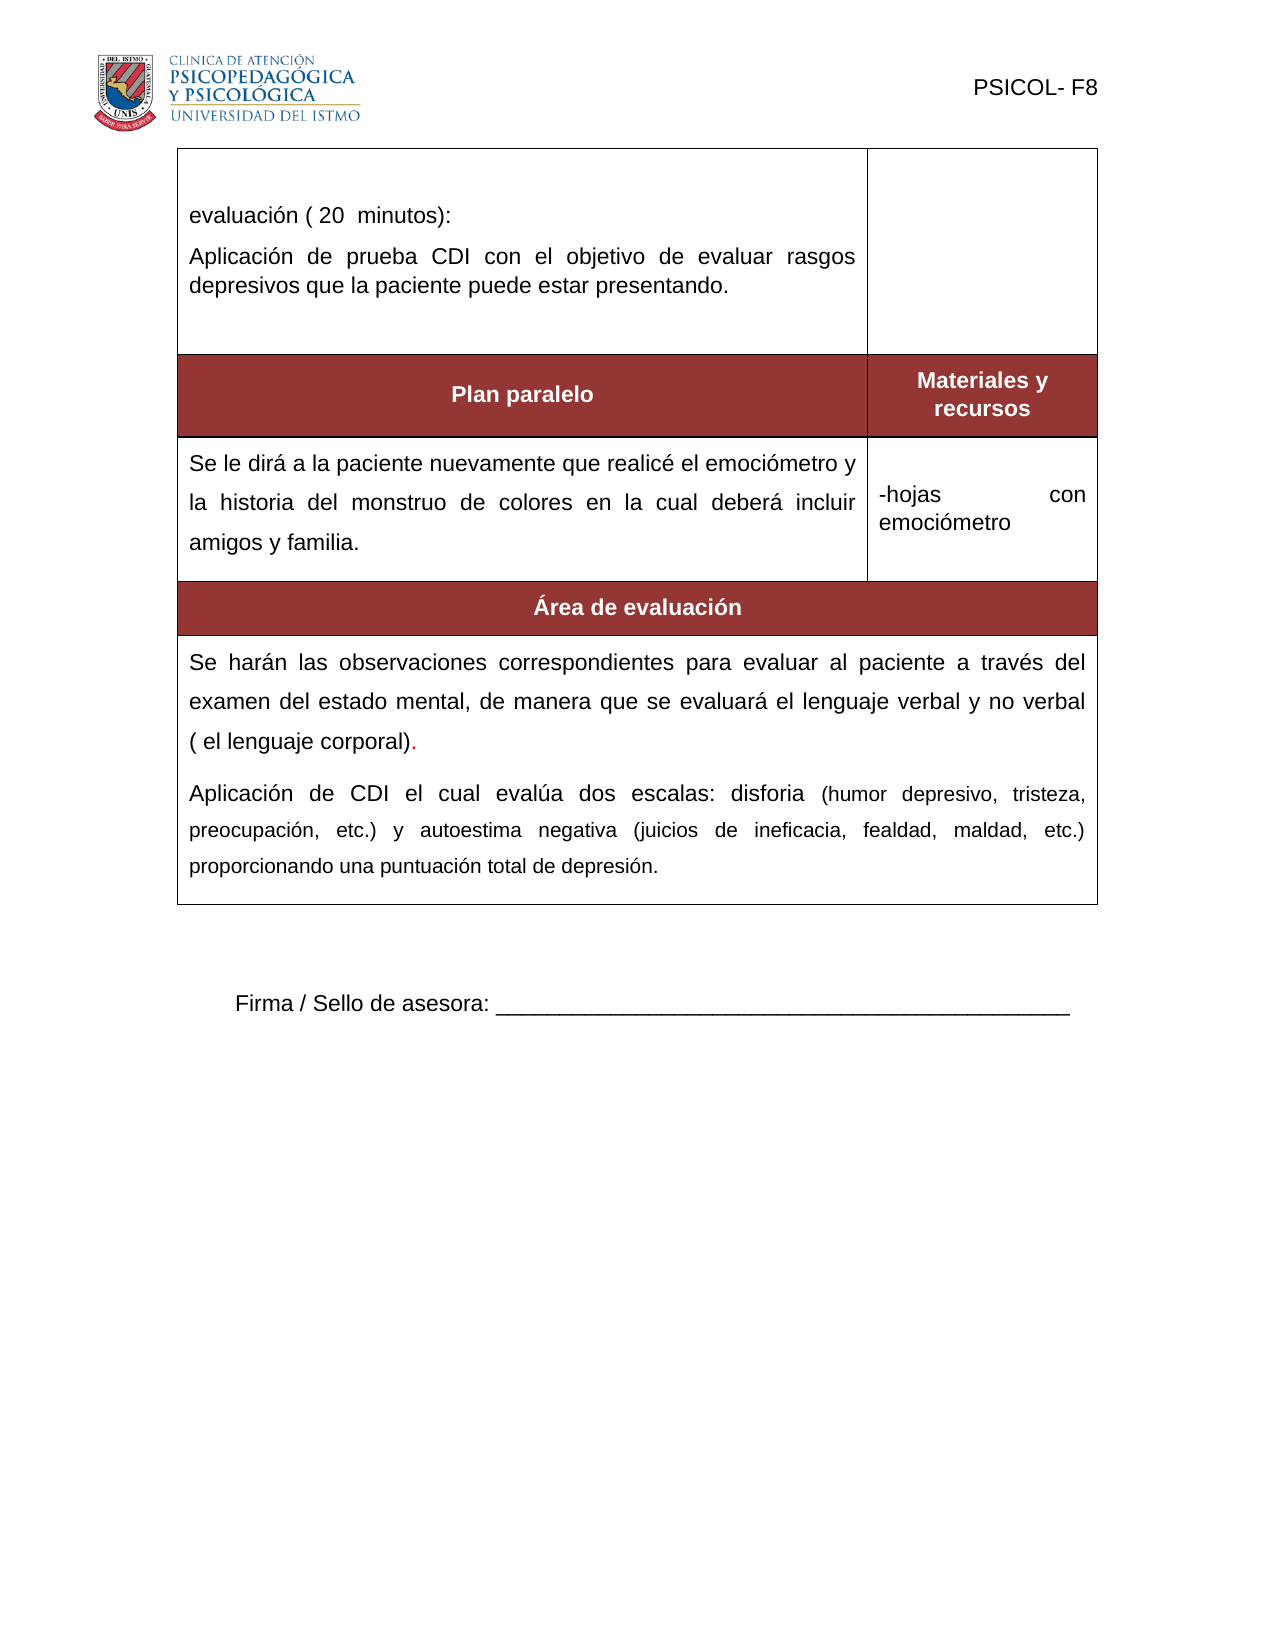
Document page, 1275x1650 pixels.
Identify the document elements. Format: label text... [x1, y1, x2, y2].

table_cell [178, 149, 867, 353]
text Firma / Sello de asesora: _____________________________________________ [177, 990, 1127, 1017]
table_cell Materiales y recursos [868, 355, 1097, 436]
table_cell Área de evaluación [178, 582, 1097, 635]
table_cell -hojas con emociómetro [868, 438, 1097, 581]
table_cell Se le dirá a la paciente nuevamente que realicé el emociómetro y la historia del monstruo de colores en la cual deberá incluir amigos y familia. [178, 438, 867, 581]
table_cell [868, 149, 1097, 353]
table_cell Se harán las observaciones correspondientes para evaluar al paciente a través del examen del estado mental, de manera que se evaluará el lenguaje verbal y no verbal ( el lenguaje corporal). Aplicación de CDI el cual evalúa dos escalas: disforia (humor depresivo, tristeza, preocupación, etc.) y autoestima negativa (juicios de ineficacia, fealdad, maldad, etc.) proporcionando una puntuación total de depresión. [178, 636, 1097, 904]
picture [42, 25, 422, 166]
table_cell Plan paralelo [178, 355, 867, 436]
